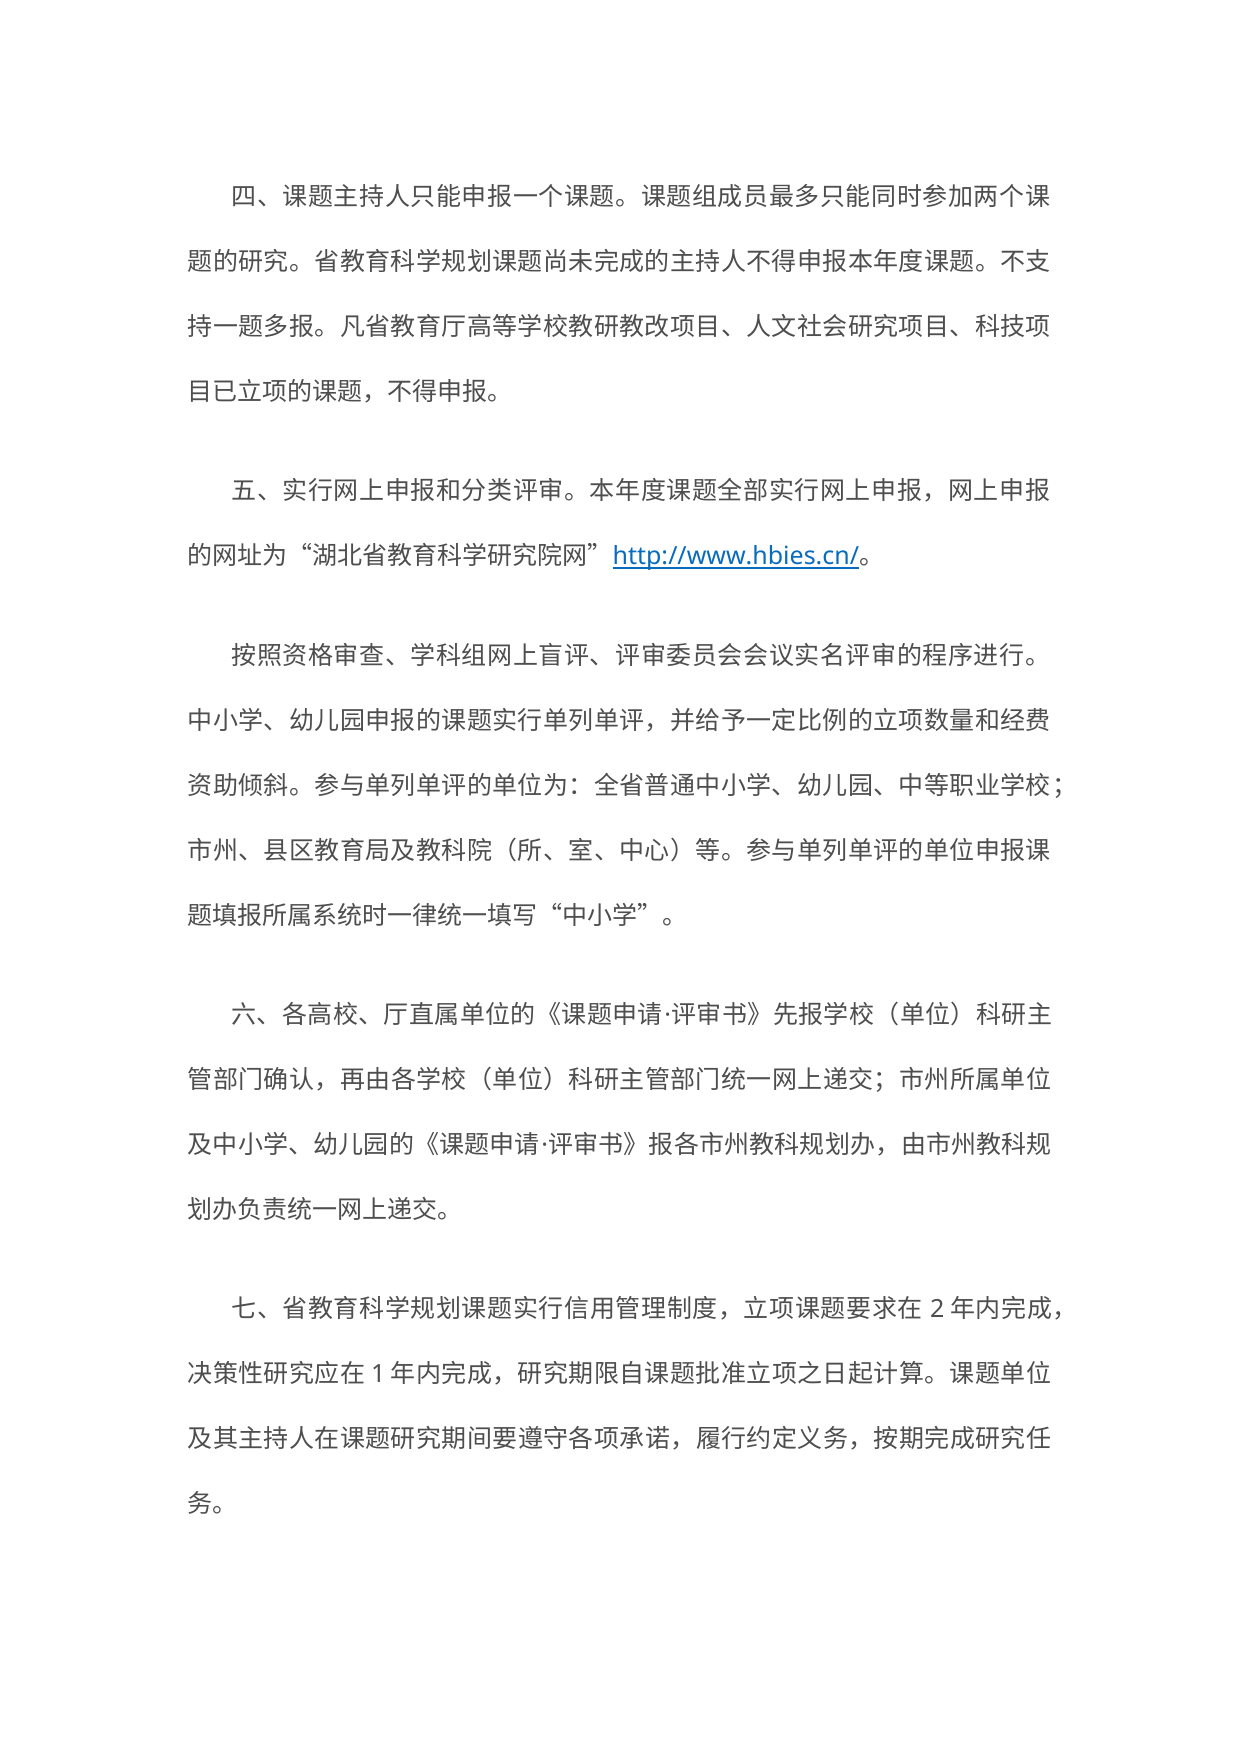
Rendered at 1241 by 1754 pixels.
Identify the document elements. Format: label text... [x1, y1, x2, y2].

text 按照资格审查、学科组网上盲评、评审委员会会议实名评审的程序进行。中小学、幼儿园申报的课题实行单列单评，并给予一定比例的立项数量和经费资助倾斜。参与单列单评的单位为：全省普通中小学、幼儿园、中等职业学校；市州、县区教育局及教科院（所、室、中心）等。参与单列单评的单位申报课题填报所属系统时一律统一填写“中小学”。 [187, 621, 1053, 946]
text 六、各高校、厅直属单位的《课题申请·评审书》先报学校（单位）科研主管部门确认，再由各学校（单位）科研主管部门统一网上递交；市州所属单位及中小学、幼儿园的《课题申请·评审书》报各市州教科规划办，由市州教科规划办负责统一网上递交。 [187, 980, 1053, 1240]
text 四、课题主持人只能申报一个课题。课题组成员最多只能同时参加两个课题的研究。省教育科学规划课题尚未完成的主持人不得申报本年度课题。不支持一题多报。凡省教育厅高等学校教研教改项目、人文社会研究项目、科技项目已立项的课题，不得申报。 [187, 162, 1053, 422]
text 五、实行网上申报和分类评审。本年度课题全部实行网上申报，网上申报的网址为“湖北省教育科学研究院网”http://www.hbies.cn/。 [187, 456, 1053, 586]
text 七、省教育科学规划课题实行信用管理制度，立项课题要求在2年内完成，决策性研究应在1年内完成，研究期限自课题批准立项之日起计算。课题单位及其主持人在课题研究期间要遵守各项承诺，履行约定义务，按期完成研究任务。 [187, 1274, 1053, 1534]
